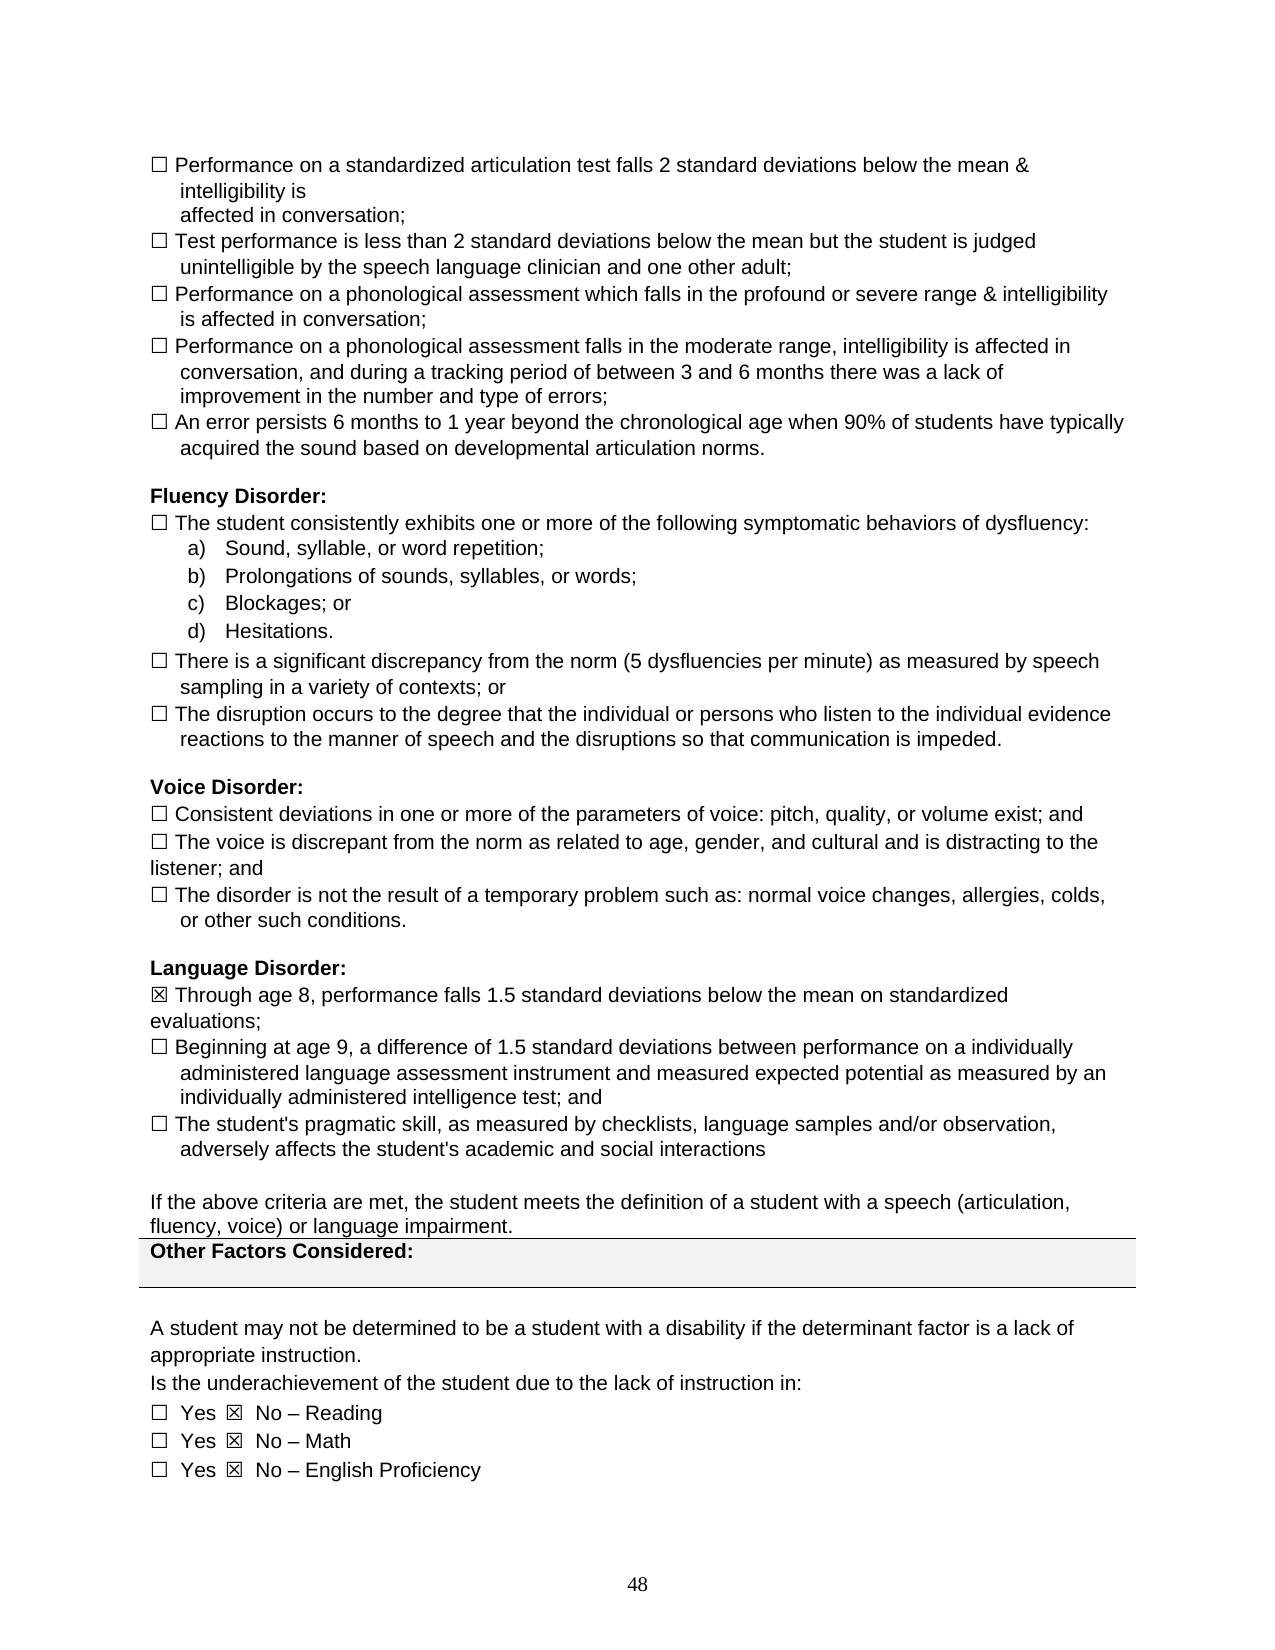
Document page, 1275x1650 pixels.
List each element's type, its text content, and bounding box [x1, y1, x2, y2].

text ☐ An error persists 6 months to 1 year beyond the chronological age when 90% of students have typically acquired the sound based on developmental articulation norms. [150, 407, 1125, 460]
text ☐ The disruption occurs to the degree that the individual or persons who listen to the individual evidence reactions to the manner of speech and the disruptions so that communication is impeded. [150, 699, 1125, 751]
text ☐ Consistent deviations in one or more of the parameters of voice: pitch, quality, or volume exist; and [150, 799, 1125, 827]
table_header Other Factors Considered: [139, 1239, 1136, 1287]
text If the above criteria are met, the student meets the definition of a student with a speech (articulation, fluency, voice) or language impairment. [150, 1190, 1125, 1238]
text ☐ Performance on a standardized articulation test falls 2 standard deviations below the mean & intelligibility is affected in conversation; [150, 150, 1125, 226]
text Is the underachievement of the student due to the lack of instruction in: [150, 1371, 1125, 1394]
text ☐ Beginning at age 9, a difference of 1.5 standard deviations between performance on a individually administered language assessment instrument and measured expected potential as measured by an individually administered intelligence test; and [150, 1032, 1125, 1109]
text ☐ Yes ☒ No – Math [150, 1426, 1125, 1455]
text ☐ The student consistently exhibits one or more of the following symptomatic behaviors of dysfluency: [150, 508, 1125, 536]
text Language Disorder: [150, 956, 1125, 980]
text A student may not be determined to be a student with a disability if the determinant factor is a lack of appropriate instruction. [150, 1316, 1125, 1367]
list Hesitations. [187, 619, 1125, 643]
list Blockages; or [187, 591, 1125, 615]
text ☐ Yes ☒ No – English Proficiency [150, 1455, 1125, 1483]
text ☐ The disorder is not the result of a temporary problem such as: normal voice changes, allergies, colds, or other such conditions. [150, 880, 1125, 932]
text Voice Disorder: [150, 775, 1125, 799]
text Fluency Disorder: [150, 484, 1125, 508]
text ☐ Test performance is less than 2 standard deviations below the mean but the student is judged unintelligible by the speech language clinician and one other adult; [150, 226, 1125, 279]
text ☐ The student's pragmatic skill, as measured by checklists, language samples and/or observation, adversely affects the student's academic and social interactions [150, 1109, 1125, 1161]
text ☐ Yes ☒ No – Reading [150, 1398, 1125, 1426]
text ☒ Through age 8, performance falls 1.5 standard deviations below the mean on standardized evaluations; [150, 980, 1125, 1032]
list Prolongations of sounds, syllables, or words; [187, 564, 1125, 588]
text ☐ The voice is discrepant from the norm as related to age, gender, and cultural and is distracting to the listener; and [150, 827, 1125, 880]
text ☐ Performance on a phonological assessment falls in the moderate range, intelligibility is affected in conversation, and during a tracking period of between 3 and 6 months there was a lack of improvement in the number and type of errors; [150, 331, 1125, 407]
list Sound, syllable, or word repetition; [187, 536, 1125, 560]
text ☐ Performance on a phonological assessment which falls in the profound or severe range & intelligibility is affected in conversation; [150, 279, 1125, 331]
text ☐ There is a significant discrepancy from the norm (5 dysfluencies per minute) as measured by speech sampling in a variety of contexts; or [150, 646, 1125, 699]
